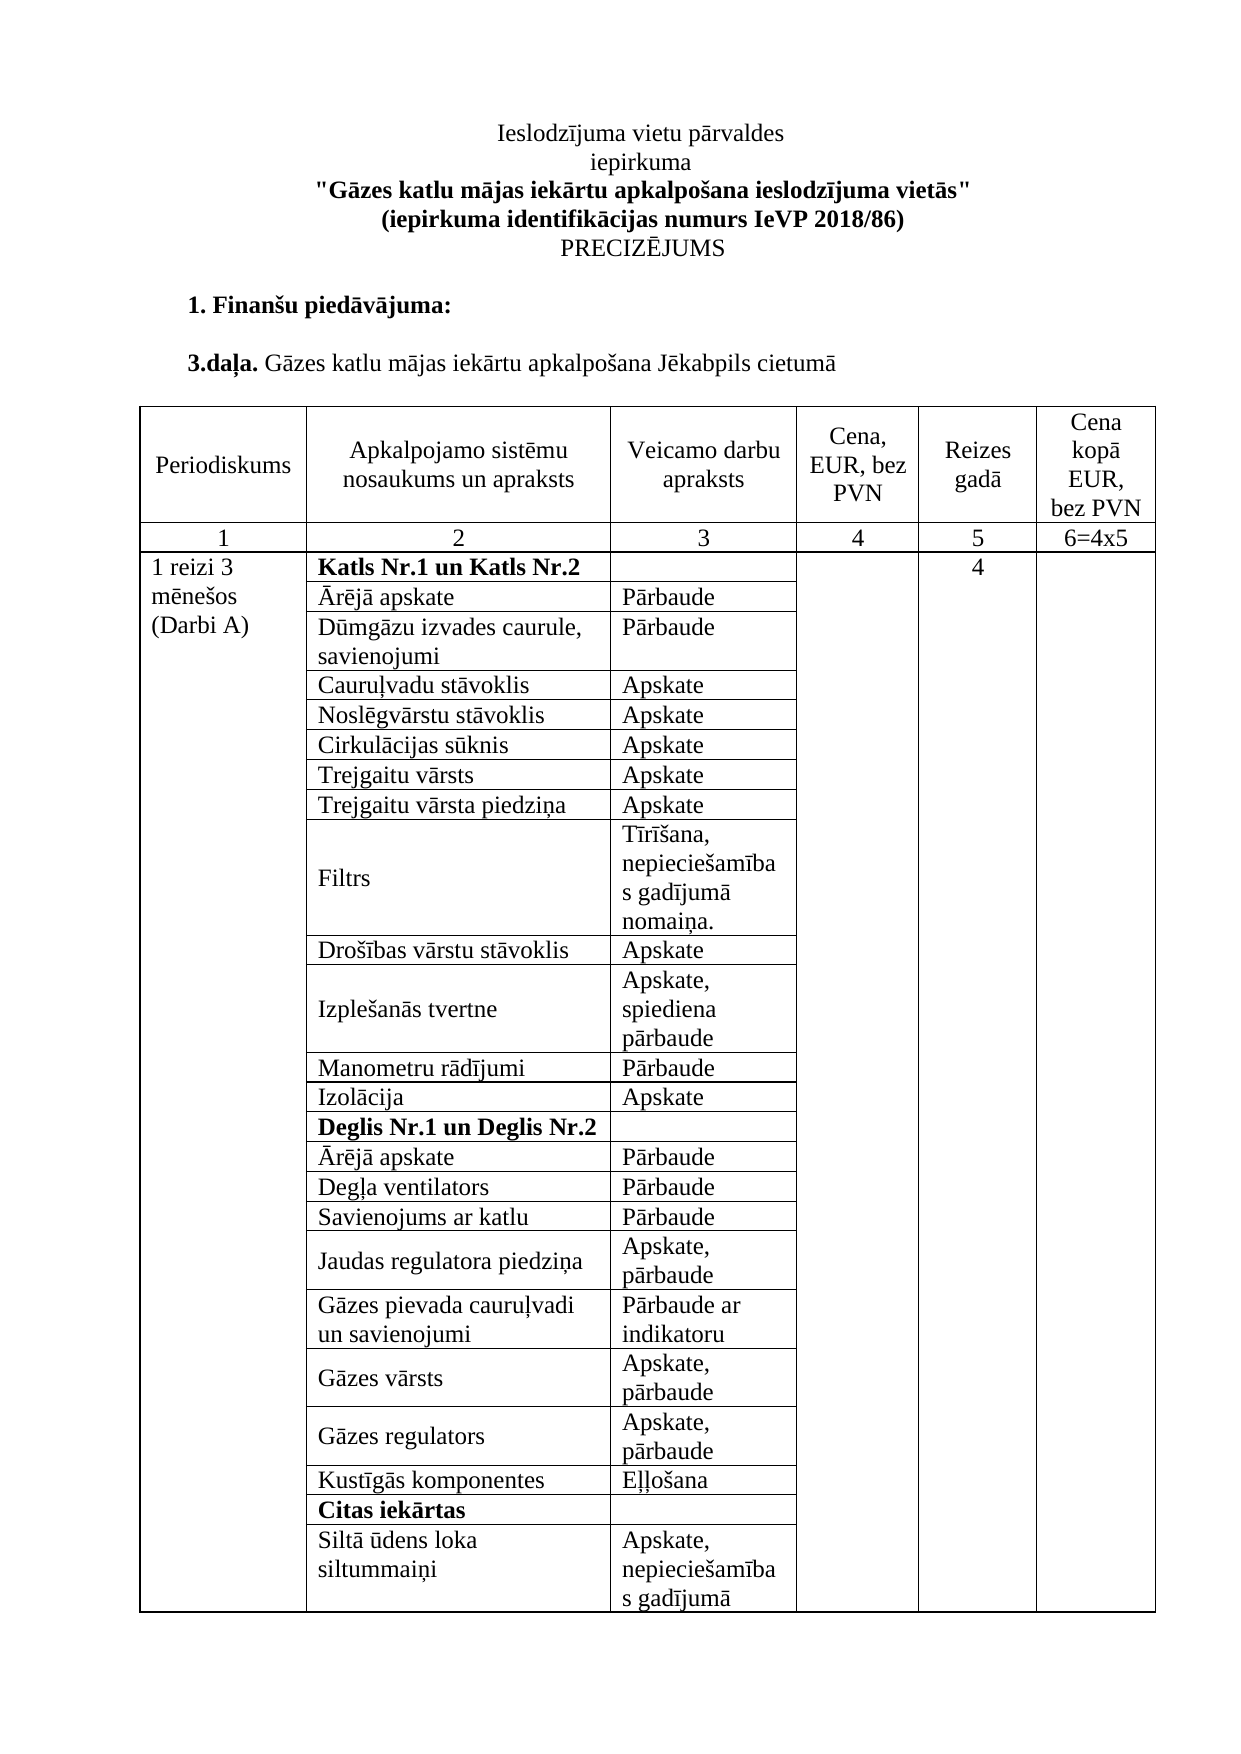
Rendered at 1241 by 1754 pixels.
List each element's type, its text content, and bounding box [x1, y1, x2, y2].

table_cell Pārbaude ar indikatoru [611, 1290, 796, 1347]
table_cell 6=4x5 [1037, 523, 1155, 551]
table_cell Apskate [611, 936, 796, 964]
text "Gāzes katlu mājas iekārtu apkalpošana ieslodzījuma vietās" [187, 176, 1098, 204]
table_cell Jaudas regulatora piedziņa [307, 1231, 610, 1289]
table_cell Savienojums ar katlu [307, 1202, 610, 1230]
table_cell 3 [611, 523, 796, 551]
table_cell Apskate [611, 760, 796, 789]
table_cell [611, 1112, 796, 1141]
text (iepirkuma identifikācijas numurs IeVP 2018/86) [187, 204, 1098, 233]
table_cell Degļa ventilators [307, 1172, 610, 1201]
table_cell Apskate, spiediena pārbaude [611, 965, 796, 1052]
table_cell [611, 553, 796, 581]
table_cell Deglis Nr.1 un Deglis Nr.2 [307, 1112, 610, 1141]
table_header Veicamo darbu apraksts [611, 407, 796, 522]
table_cell Cirkulācijas sūknis [307, 730, 610, 759]
table_header Apkalpojamo sistēmu nosaukums un apraksts [307, 407, 610, 522]
table_cell 1 [141, 523, 306, 551]
table_cell Pārbaude [611, 1172, 796, 1201]
table_cell Apskate, pārbaude [611, 1349, 796, 1406]
table_cell [1037, 553, 1155, 1611]
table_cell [611, 1525, 796, 1611]
table_cell Noslēgvārstu stāvoklis [307, 700, 610, 729]
table_cell Manometru rādījumi [307, 1053, 610, 1081]
text PRECIZĒJUMS [187, 233, 1098, 262]
table_cell 4 [919, 553, 1036, 1611]
table_cell 5 [919, 523, 1036, 551]
table_cell Ārējā apskate [307, 582, 610, 611]
table_cell Pārbaude [611, 612, 796, 669]
table_cell Dūmgāzu izvades caurule, savienojumi [307, 612, 610, 669]
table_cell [307, 1525, 610, 1611]
text 3.daļa. Gāzes katlu mājas iekārtu apkalpošana Jēkabpils cietumā [187, 348, 1098, 377]
table_cell Gāzes regulators [307, 1407, 610, 1464]
text iepirkuma [187, 147, 1094, 176]
table_cell Izolācija [307, 1083, 610, 1111]
table_cell Pārbaude [611, 582, 796, 611]
table_cell 4 [797, 523, 918, 551]
table_header Cena, EUR, bez PVN [797, 407, 918, 522]
table_cell Katls Nr.1 un Katls Nr.2 [307, 553, 610, 581]
table_cell Citas iekārtas [307, 1495, 610, 1524]
table_cell Trejgaitu vārsta piedziņa [307, 790, 610, 818]
table_cell Eļļošana [611, 1466, 796, 1494]
table_cell Kustīgās komponentes [307, 1466, 610, 1494]
table_cell Cauruļvadu stāvoklis [307, 671, 610, 699]
table_cell Drošības vārstu stāvoklis [307, 936, 610, 964]
table_header Cena kopā EUR, bez PVN [1037, 407, 1155, 522]
table_cell Filtrs [307, 820, 610, 934]
table_cell Izplešanās tvertne [307, 965, 610, 1052]
table_cell [611, 1495, 796, 1524]
table_cell Gāzes pievada cauruļvadi un savienojumi [307, 1290, 610, 1347]
table_cell Pārbaude [611, 1142, 796, 1171]
table_cell Apskate [611, 671, 796, 699]
table_cell Pārbaude [611, 1202, 796, 1230]
table_cell Apskate [611, 790, 796, 818]
table_cell Apskate, pārbaude [611, 1407, 796, 1464]
table_cell 1 reizi 3 mēnešos (Darbi A) [141, 553, 306, 1611]
table_cell Tīrīšana, nepieciešamības gadījumā nomaiņa. [611, 820, 796, 934]
text 1. Finanšu piedāvājuma: [187, 291, 1098, 319]
table_cell [797, 553, 918, 1611]
table_cell 2 [307, 523, 610, 551]
table_cell Trejgaitu vārsts [307, 760, 610, 789]
table_cell Apskate [611, 1083, 796, 1111]
table_cell Apskate [611, 700, 796, 729]
table_cell Ārējā apskate [307, 1142, 610, 1171]
table_cell Pārbaude [611, 1053, 796, 1081]
text Ieslodzījuma vietu pārvaldes [187, 118, 1094, 147]
table_cell Apskate [611, 730, 796, 759]
table_cell Apskate, pārbaude [611, 1231, 796, 1289]
table_header Periodiskums [141, 407, 306, 522]
table_header Reizes gadā [919, 407, 1036, 522]
table_cell Gāzes vārsts [307, 1349, 610, 1406]
